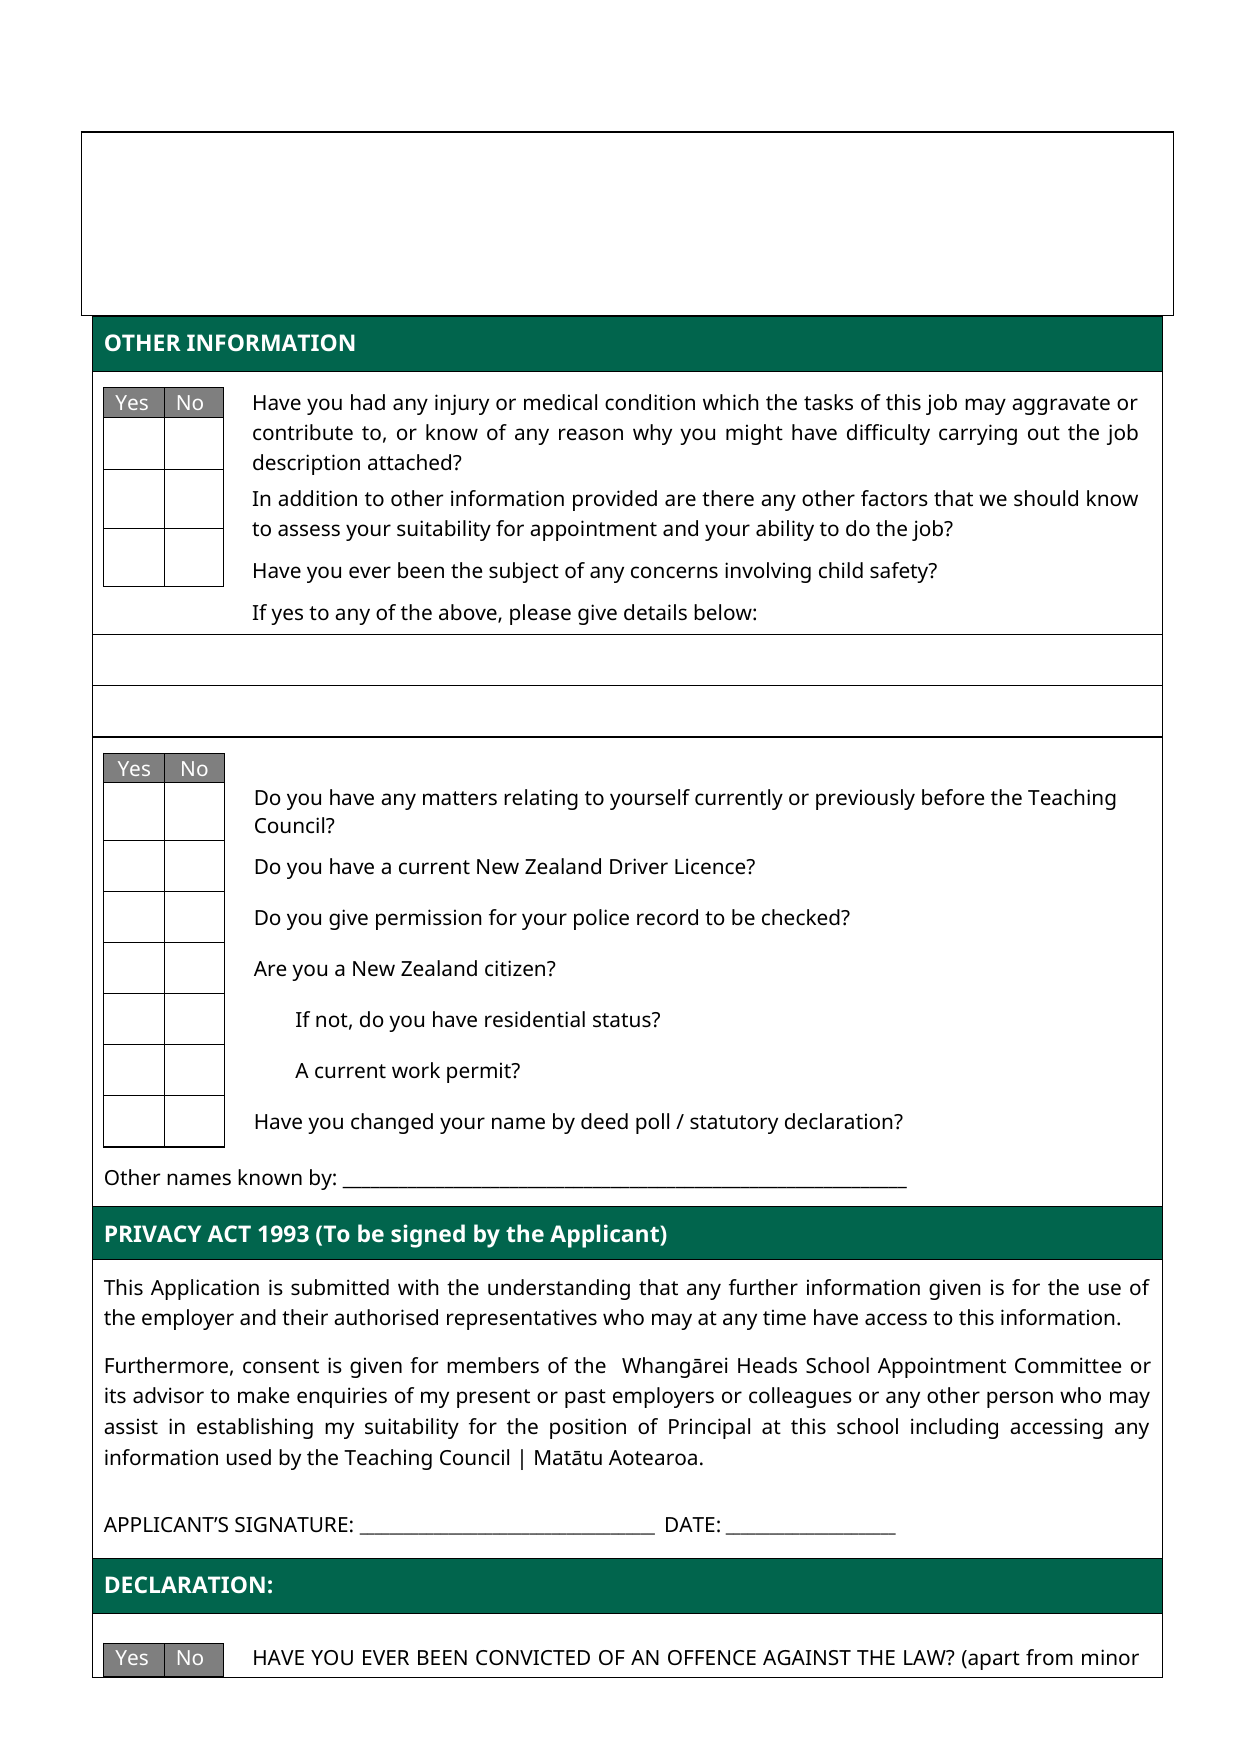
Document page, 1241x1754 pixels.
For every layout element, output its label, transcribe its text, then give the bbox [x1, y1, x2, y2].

table_cell [93, 372, 1162, 634]
table_cell PRIVACY ACT 1993 (To be signed by the Applicant) [93, 1207, 1162, 1259]
table_cell DECLARATION: [93, 1559, 1162, 1613]
table_cell [93, 635, 1162, 685]
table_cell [93, 1614, 1162, 1677]
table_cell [82, 133, 1173, 314]
table_cell [93, 686, 1162, 736]
table_header OTHER INFORMATION [93, 317, 1162, 371]
table_cell This Application is submitted with the understanding that any further information given is for the use of the employer and their authorised representatives who may at any time have access to this information. Furthermore, consent is given for members of the Whangārei Heads School Appointment Committee or its advisor to make enquiries of my present or past employers or colleagues or any other person who may assist in establishing my suitability for the position of Principal at this school including accessing any information used by the Teaching Council | Matātu Aotearoa. APPLICANT’S SIGNATURE: ________________________________________ DATE: _______________________ [93, 1260, 1162, 1557]
table_cell Other names known by: _____________________________________________________________ [93, 738, 1162, 1206]
